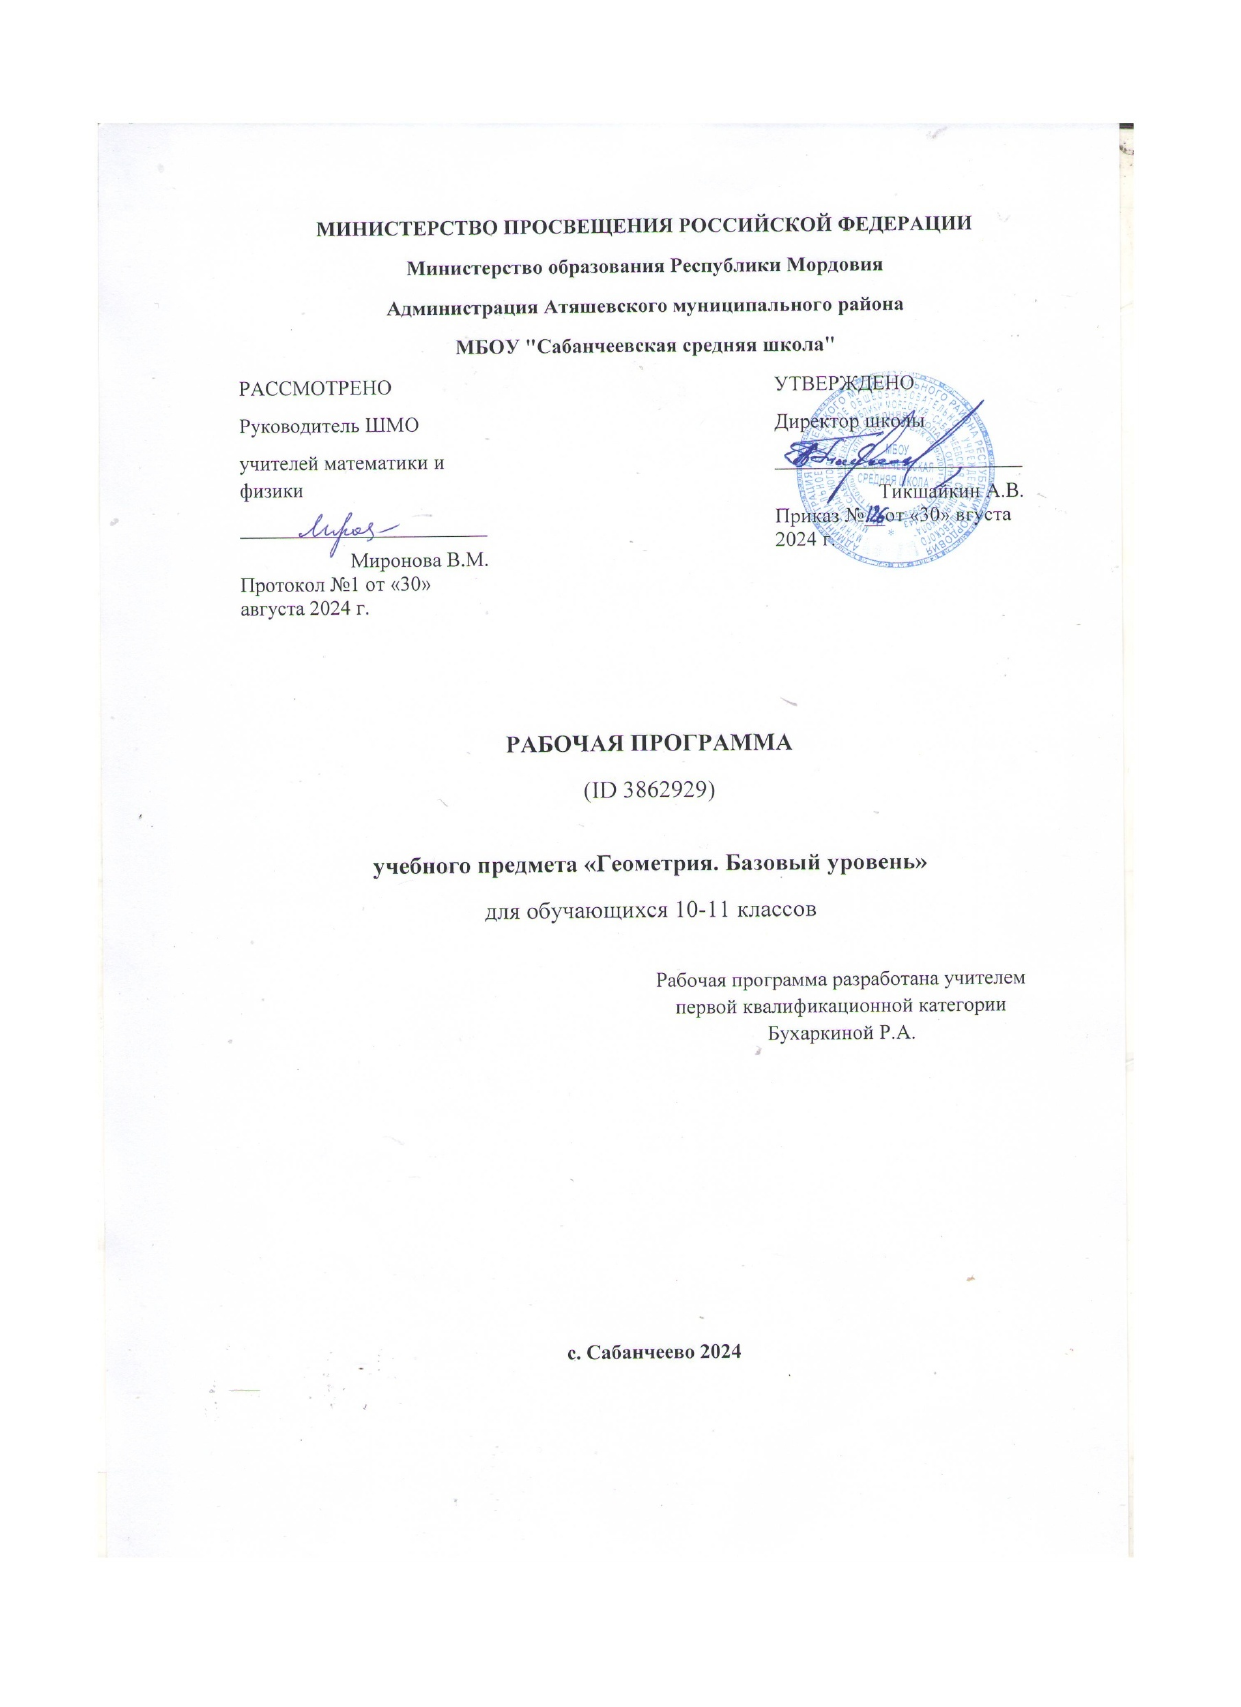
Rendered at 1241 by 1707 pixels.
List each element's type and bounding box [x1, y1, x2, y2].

picture [88, 118, 1139, 1562]
